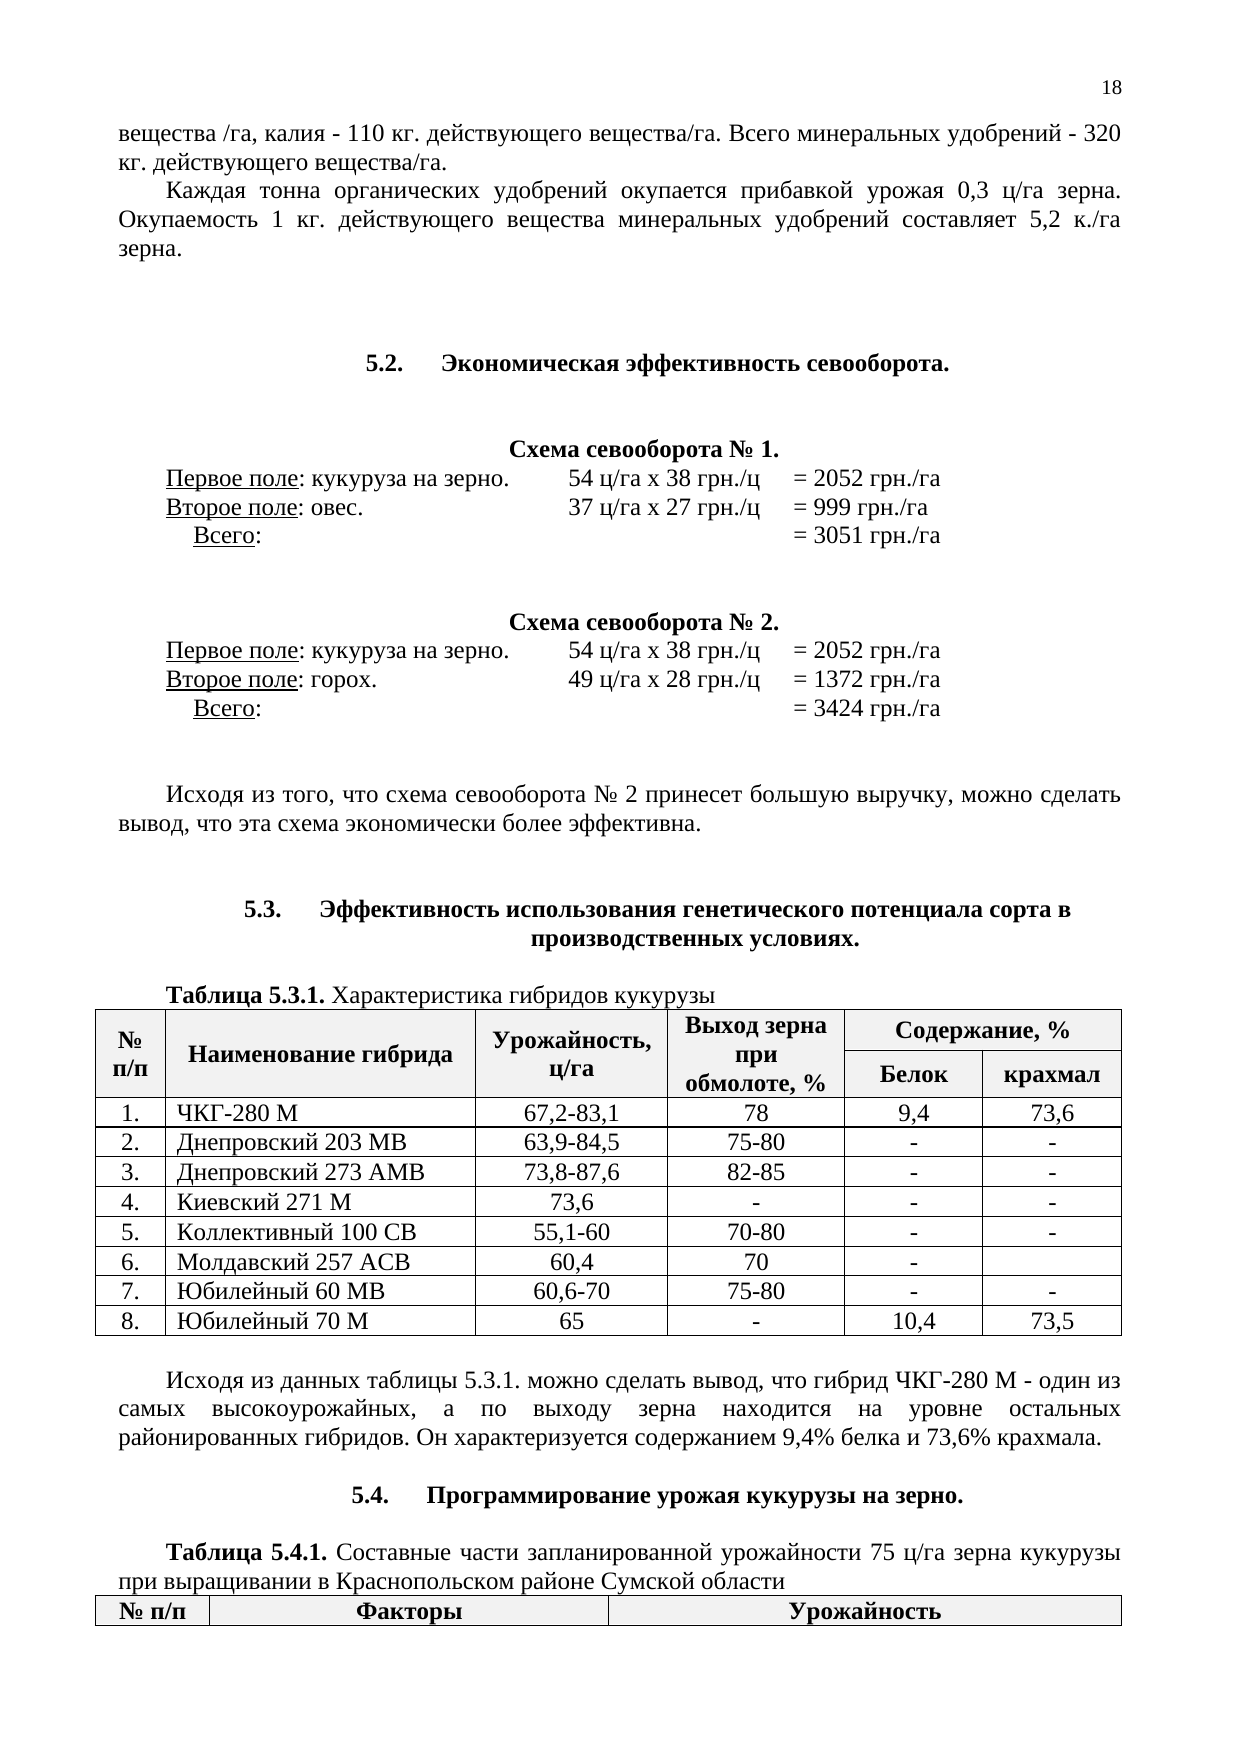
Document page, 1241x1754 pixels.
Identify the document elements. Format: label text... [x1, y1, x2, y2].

table_cell 82-85 [668, 1157, 844, 1186]
table_cell - [983, 1276, 1121, 1305]
table_cell - [845, 1128, 982, 1156]
table_cell Юбилейный 60 МВ [166, 1276, 475, 1305]
text Схема севооборота № 1. [118, 434, 1122, 463]
table_header Факторы [210, 1596, 608, 1624]
text Второе поле: овес. 37 ц/га х 27 грн./ц = 999 грн./га [118, 492, 1122, 521]
table_cell - [845, 1276, 982, 1305]
text Исходя из того, что схема севооборота № 2 принесет большую выручку, можно сделать вывод, что эта схема экономически более эффективна. [118, 779, 1122, 837]
table_cell - [845, 1187, 982, 1216]
text Схема севооборота № 2. [118, 607, 1122, 636]
table_cell 78 [668, 1098, 844, 1126]
text Таблица 5.3.1. Характеристика гибридов кукурузы [118, 981, 1122, 1009]
table_cell 1. [96, 1098, 165, 1126]
table_cell - [845, 1157, 982, 1186]
table_cell Днепровский 273 АМВ [166, 1157, 475, 1186]
table_cell ЧКГ-280 М [166, 1098, 475, 1126]
table_cell 75-80 [668, 1276, 844, 1305]
table_cell 73,6 [983, 1098, 1121, 1126]
table_header № п/п [96, 1596, 209, 1624]
text Исходя из данных таблицы 5.3.1. можно сделать вывод, что гибрид ЧКГ-280 М - один из самых высокоурожайных, а по выходу зерна находится на уровне остальных районированных гибридов. Он характеризуется содержанием 9,4% белка и 73,6% крахмала. [118, 1365, 1122, 1451]
table_cell - [983, 1217, 1121, 1246]
table_cell 70 [668, 1247, 844, 1275]
table_cell [983, 1247, 1121, 1275]
table_cell 60,6-70 [476, 1276, 667, 1305]
table_cell 4. [96, 1187, 165, 1216]
table_cell - [668, 1187, 844, 1216]
table_cell Днепровский 203 МВ [166, 1128, 475, 1156]
table_cell 73,8-87,6 [476, 1157, 667, 1186]
table_cell - [983, 1187, 1121, 1216]
text Второе поле: горох. 49 ц/га х 28 грн./ц = 1372 грн./га [118, 664, 1122, 693]
table_header Урожайность, ц/га [476, 1010, 667, 1097]
table_cell 67,2-83,1 [476, 1098, 667, 1126]
table_header Урожайность [609, 1596, 1121, 1624]
text Всего: = 3424 грн./га [118, 693, 1122, 722]
table_cell - [983, 1128, 1121, 1156]
table_header Наименование гибрида [166, 1010, 475, 1097]
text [118, 118, 1122, 176]
table_cell 75-80 [668, 1128, 844, 1156]
table_cell Юбилейный 70 М [166, 1306, 475, 1335]
table_cell 3. [96, 1157, 165, 1186]
table_cell Киевский 271 М [166, 1187, 475, 1216]
table_cell Коллективный 100 СВ [166, 1217, 475, 1246]
table_cell крахмал [983, 1051, 1121, 1097]
table_cell Белок [845, 1051, 982, 1097]
table_cell 10,4 [845, 1306, 982, 1335]
table_cell 60,4 [476, 1247, 667, 1275]
text Первое поле: кукуруза на зерно. 54 ц/га х 38 грн./ц = 2052 грн./га [118, 636, 1122, 664]
table_cell 73,6 [476, 1187, 667, 1216]
table_cell 65 [476, 1306, 667, 1335]
table_header Выход зерна при обмолоте, % [668, 1010, 844, 1097]
table_cell 55,1-60 [476, 1217, 667, 1246]
list Экономическая эффективность севооборота. [193, 348, 1122, 377]
text Всего: = 3051 грн./га [118, 521, 1122, 549]
table_cell 2. [96, 1128, 165, 1156]
table_cell - [668, 1306, 844, 1335]
table_cell - [845, 1217, 982, 1246]
list Программирование урожая кукурузы на зерно. [193, 1480, 1122, 1508]
table_cell 7. [96, 1276, 165, 1305]
text Таблица 5.4.1. Составные части запланированной урожайности 75 ц/га зерна кукурузы при выращивании в Краснопольском районе Сумской области [118, 1537, 1122, 1595]
table_cell - [983, 1157, 1121, 1186]
table_cell Молдавский 257 АСВ [166, 1247, 475, 1275]
table_cell 73,5 [983, 1306, 1121, 1335]
text Каждая тонна органических удобрений окупается прибавкой урожая 0,3 ц/га зерна. Окупаемость 1 кг. действующего вещества минеральных удобрений составляет 5,2 к./га зерна. [118, 176, 1122, 262]
table_header Содержание, % [845, 1010, 1121, 1049]
text Первое поле: кукуруза на зерно. 54 ц/га х 38 грн./ц = 2052 грн./га [118, 463, 1122, 492]
table_header № п/п [96, 1010, 165, 1097]
table_cell 70-80 [668, 1217, 844, 1246]
table_cell 8. [96, 1306, 165, 1335]
table_cell 5. [96, 1217, 165, 1246]
table_cell 63,9-84,5 [476, 1128, 667, 1156]
list Эффективность использования генетического потенциала сорта в производственных условиях. [193, 894, 1122, 952]
table_cell 9,4 [845, 1098, 982, 1126]
table_cell - [845, 1247, 982, 1275]
table_cell 6. [96, 1247, 165, 1275]
